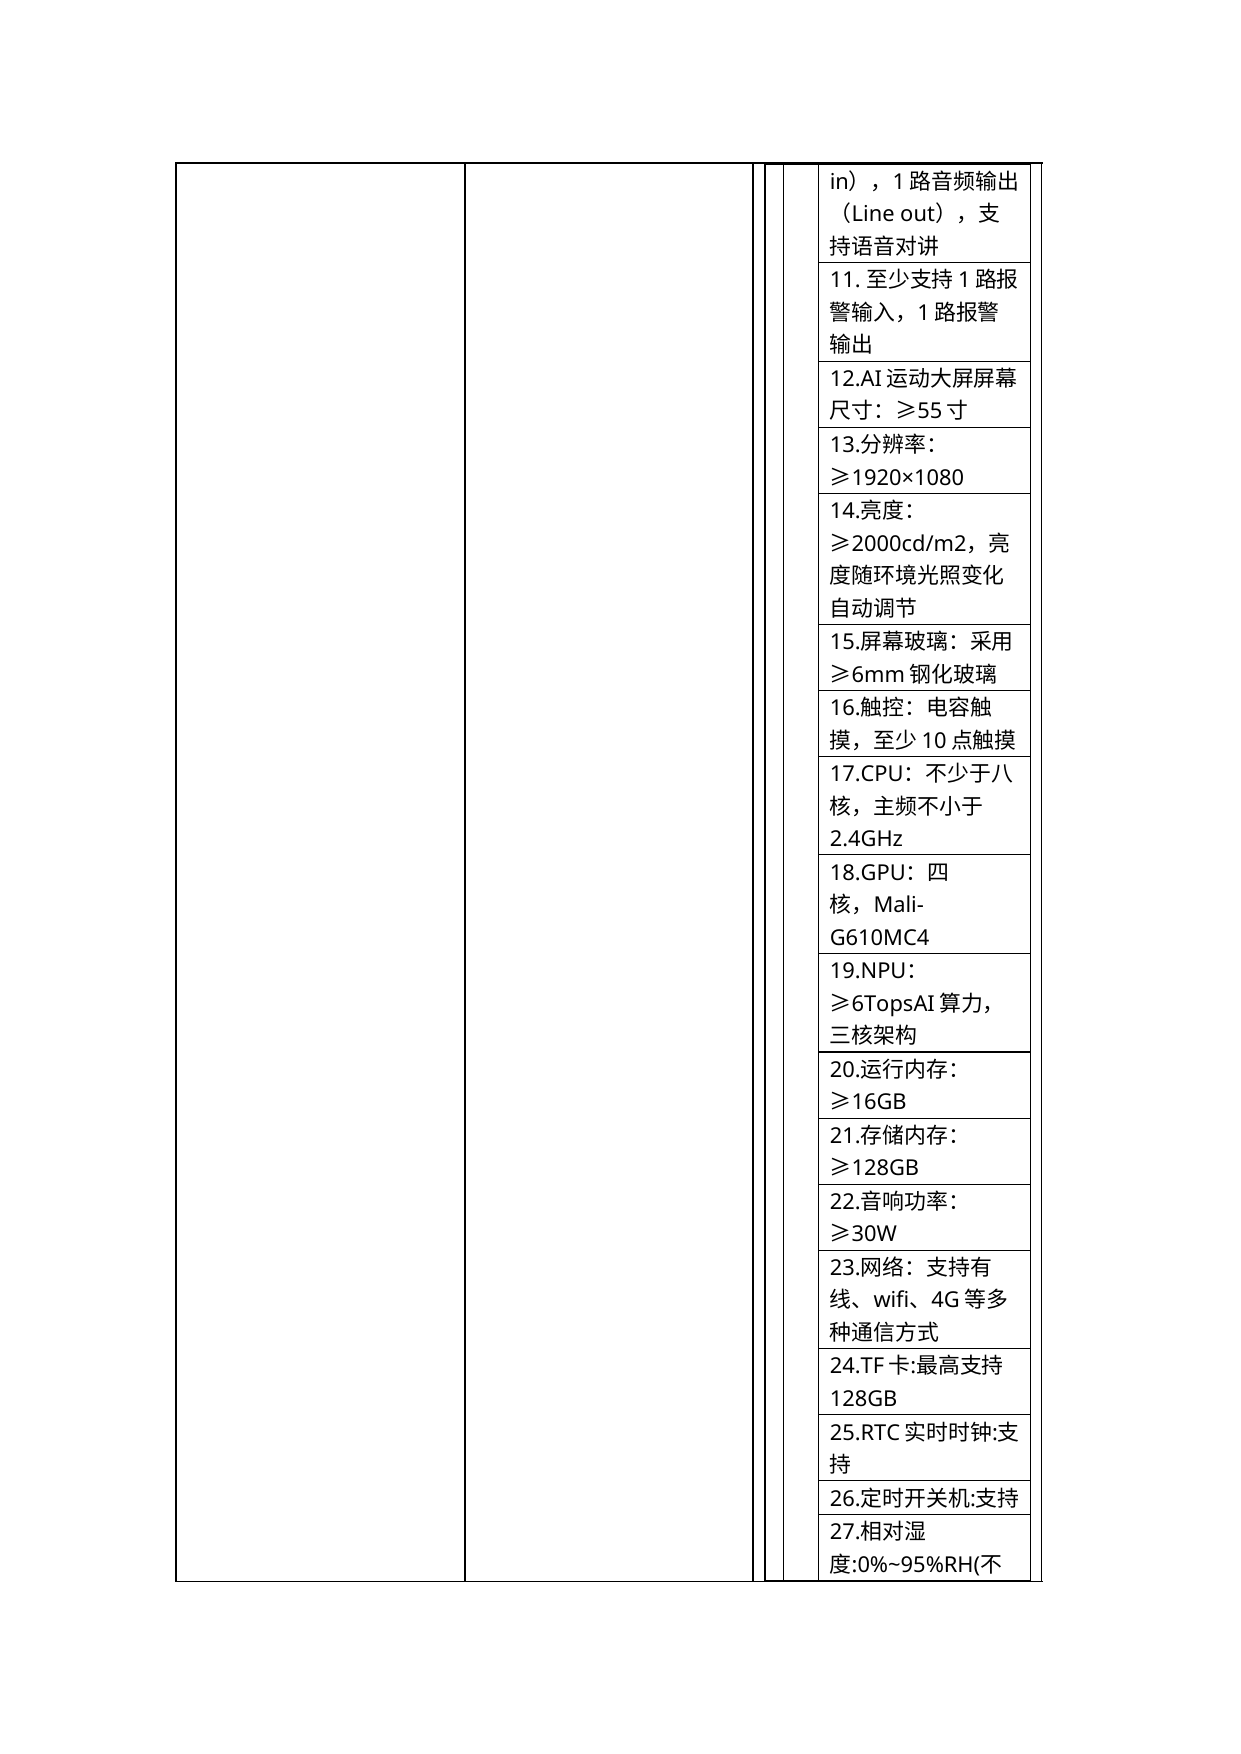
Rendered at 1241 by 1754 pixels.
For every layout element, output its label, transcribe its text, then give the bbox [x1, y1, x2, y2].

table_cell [819, 1515, 1030, 1580]
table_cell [784, 165, 818, 1580]
table_cell 供应商根据本项目制定实施方案、质量保证方案、售后服务、技术培训措施等方案。 [819, 625, 1030, 690]
table_cell 供应商根据本项目制定实施方案、质量保证方案、售后服务、技术培训措施等方案。 [819, 855, 1030, 953]
table_cell 供应商根据本项目制定实施方案、质量保证方案、售后服务、技术培训措施等方案。 [819, 1481, 1030, 1514]
table_cell 供应商根据本项目制定实施方案、质量保证方案、售后服务、技术培训措施等方案。 [819, 263, 1030, 361]
table_cell 供应商根据本项目制定实施方案、质量保证方案、售后服务、技术培训措施等方案。 [819, 1415, 1030, 1480]
table_cell 供应商根据本项目制定实施方案、质量保证方案、售后服务、技术培训措施等方案。 [819, 691, 1030, 756]
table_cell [754, 164, 764, 1581]
table_cell 供应商根据本项目制定实施方案、质量保证方案、售后服务、技术培训措施等方案。 [819, 757, 1030, 854]
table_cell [819, 165, 1030, 262]
table_cell [466, 164, 752, 1581]
table_cell 1 [177, 164, 464, 1581]
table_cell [766, 165, 783, 1580]
table_cell 供应商根据本项目制定实施方案、质量保证方案、售后服务、技术培训措施等方案。 [819, 954, 1030, 1051]
table_cell 供应商根据本项目制定实施方案、质量保证方案、售后服务、技术培训措施等方案。 [819, 1119, 1030, 1184]
table_cell 供应商根据本项目制定实施方案、质量保证方案、售后服务、技术培训措施等方案。 [819, 1053, 1030, 1118]
table_cell 供应商根据本项目制定实施方案、质量保证方案、售后服务、技术培训措施等方案。 [819, 1251, 1030, 1348]
table_cell 供应商根据本项目制定实施方案、质量保证方案、售后服务、技术培训措施等方案。 [819, 362, 1030, 427]
table_cell 供应商根据本项目制定实施方案、质量保证方案、售后服务、技术培训措施等方案。 [819, 428, 1030, 493]
table_cell 供应商根据本项目制定实施方案、质量保证方案、售后服务、技术培训措施等方案。 [819, 1349, 1030, 1414]
table_cell 供应商根据本项目制定实施方案、质量保证方案、售后服务、技术培训措施等方案。 [819, 494, 1030, 624]
table_cell 供应商根据本项目制定实施方案、质量保证方案、售后服务、技术培训措施等方案。 [819, 1185, 1030, 1250]
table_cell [1031, 164, 1041, 1581]
